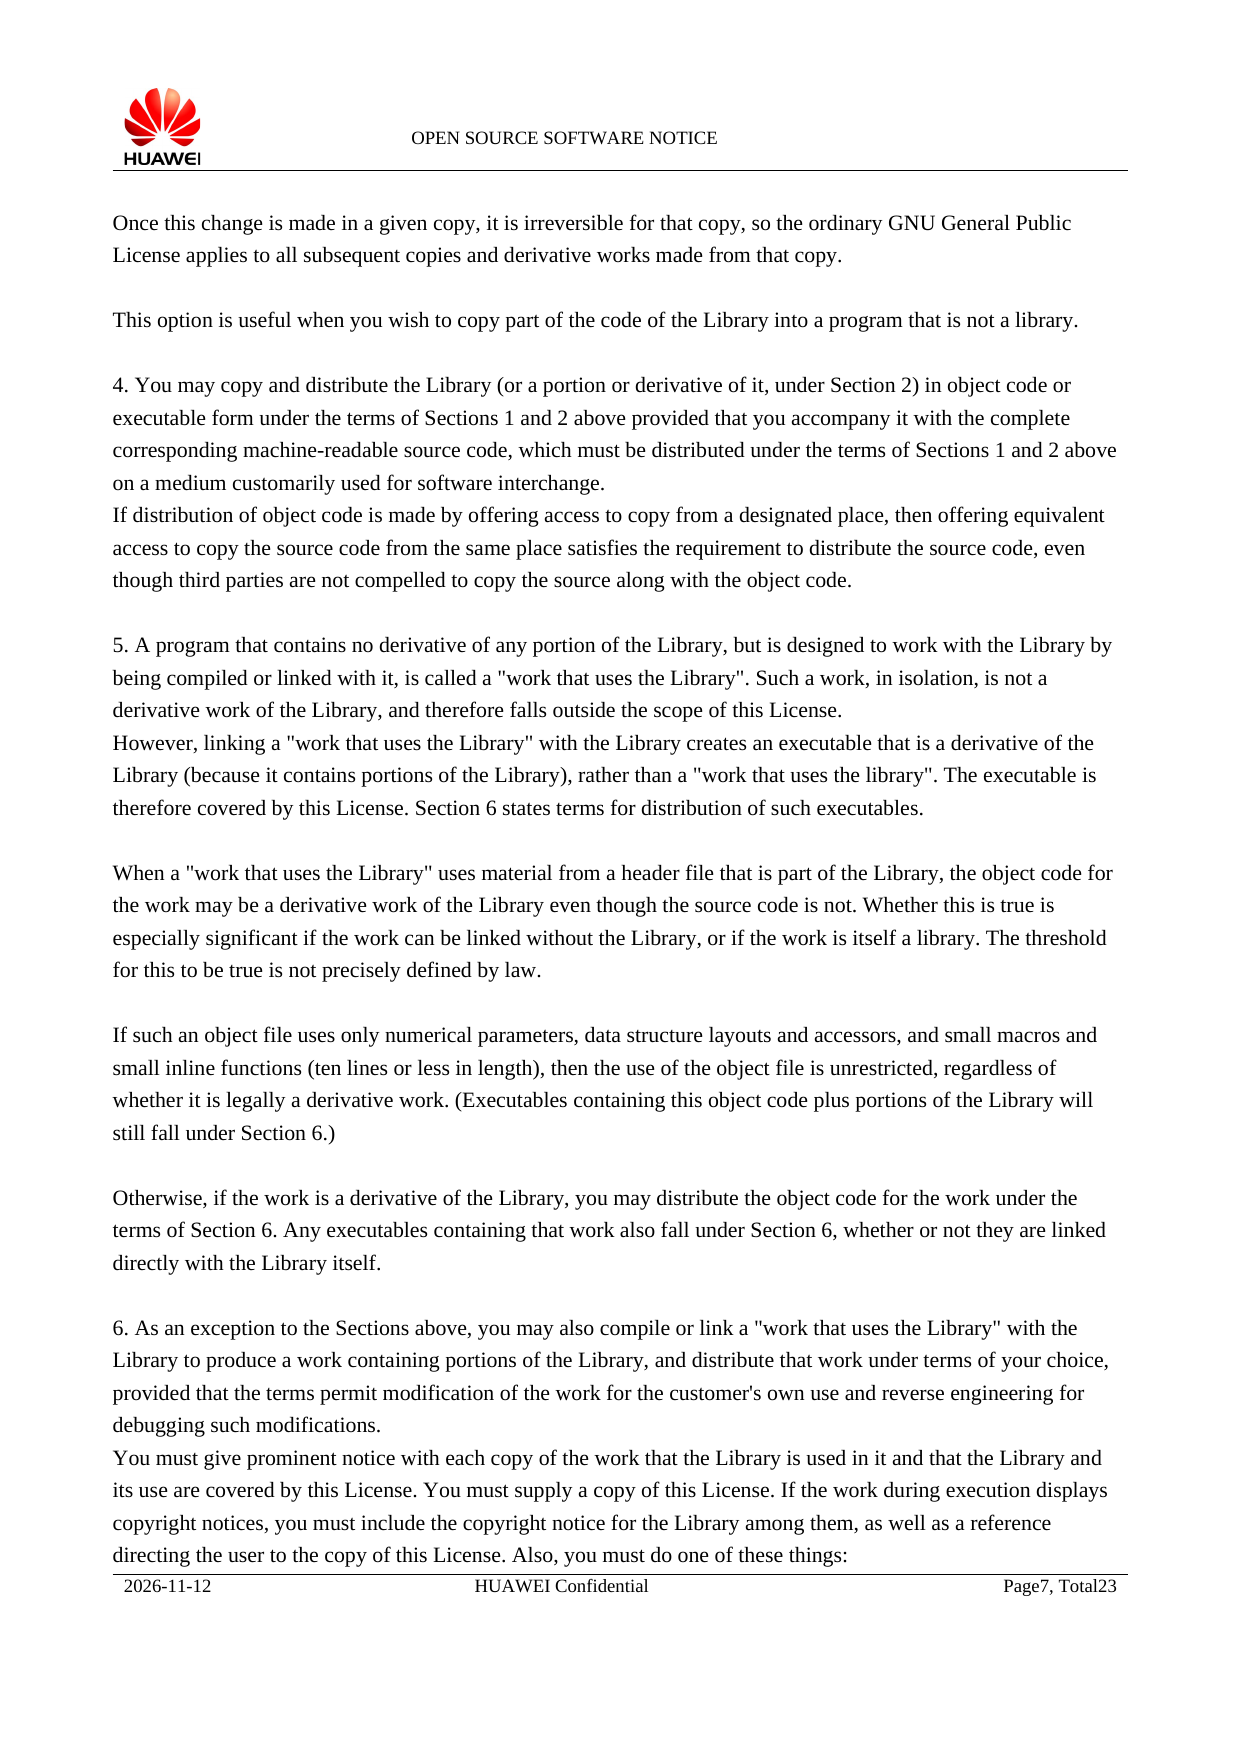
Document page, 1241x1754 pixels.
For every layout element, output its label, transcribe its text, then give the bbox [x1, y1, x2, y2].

picture [124, 88, 201, 165]
text 4. You may copy and distribute the Library (or a portion or derivative of it, under Section 2) in object code or executable form under the terms of Sections 1 and 2 above provided that you accompany it with the complete corresponding machine-readable source code, which must be distributed under the terms of Sections 1 and 2 above on a medium customarily used for software interchange. [112, 369, 1128, 499]
text This option is useful when you wish to copy part of the code of the Library into a program that is not a library. [112, 304, 1128, 336]
text 6. As an exception to the Sections above, you may also compile or link a "work that uses the Library" with the Library to produce a work containing portions of the Library, and distribute that work under terms of your choice, provided that the terms permit modification of the work for the customer's own use and reverse engineering for debugging such modifications. [112, 1311, 1128, 1441]
text However, linking a "work that uses the Library" with the Library creates an executable that is a derivative of the Library (because it contains portions of the Library), rather than a "work that uses the library". The executable is therefore covered by this License. Section 6 states terms for distribution of such executables. [112, 726, 1128, 824]
text 5. A program that contains no derivative of any portion of the Library, but is designed to work with the Library by being compiled or linked with it, is called a "work that uses the Library". Such a work, in isolation, is not a derivative work of the Library, and therefore falls outside the scope of this License. [112, 629, 1128, 726]
text If distribution of object code is made by offering access to copy from a designated place, then offering equivalent access to copy the source code from the same place satisfies the requirement to distribute the source code, even though third parties are not compelled to copy the source along with the object code. [112, 499, 1128, 596]
text When a "work that uses the Library" uses material from a header file that is part of the Library, the object code for the work may be a derivative work of the Library even though the source code is not. Whether this is true is especially significant if the work can be linked without the Library, or if the work is itself a library. The threshold for this to be true is not precisely defined by law. [112, 856, 1128, 986]
text If such an object file uses only numerical parameters, data structure layouts and accessors, and small macros and small inline functions (ten lines or less in length), then the use of the object file is unrestricted, regardless of whether it is legally a derivative work. (Executables containing this object code plus portions of the Library will still fall under Section 6.) [112, 1019, 1128, 1149]
text Otherwise, if the work is a derivative of the Library, you may distribute the object code for the work under the terms of Section 6. Any executables containing that work also fall under Section 6, whether or not they are linked directly with the Library itself. [112, 1181, 1128, 1279]
text Once this change is made in a given copy, it is irreversible for that copy, so the ordinary GNU General Public License applies to all subsequent copies and derivative works made from that copy. [112, 206, 1128, 271]
text You must give prominent notice with each copy of the work that the Library is used in it and that the Library and its use are covered by this License. You must supply a copy of this License. If the work during execution displays copyright notices, you must include the copyright notice for the Library among them, as well as a reference directing the user to the copy of this License. Also, you must do one of these things: [112, 1441, 1128, 1571]
